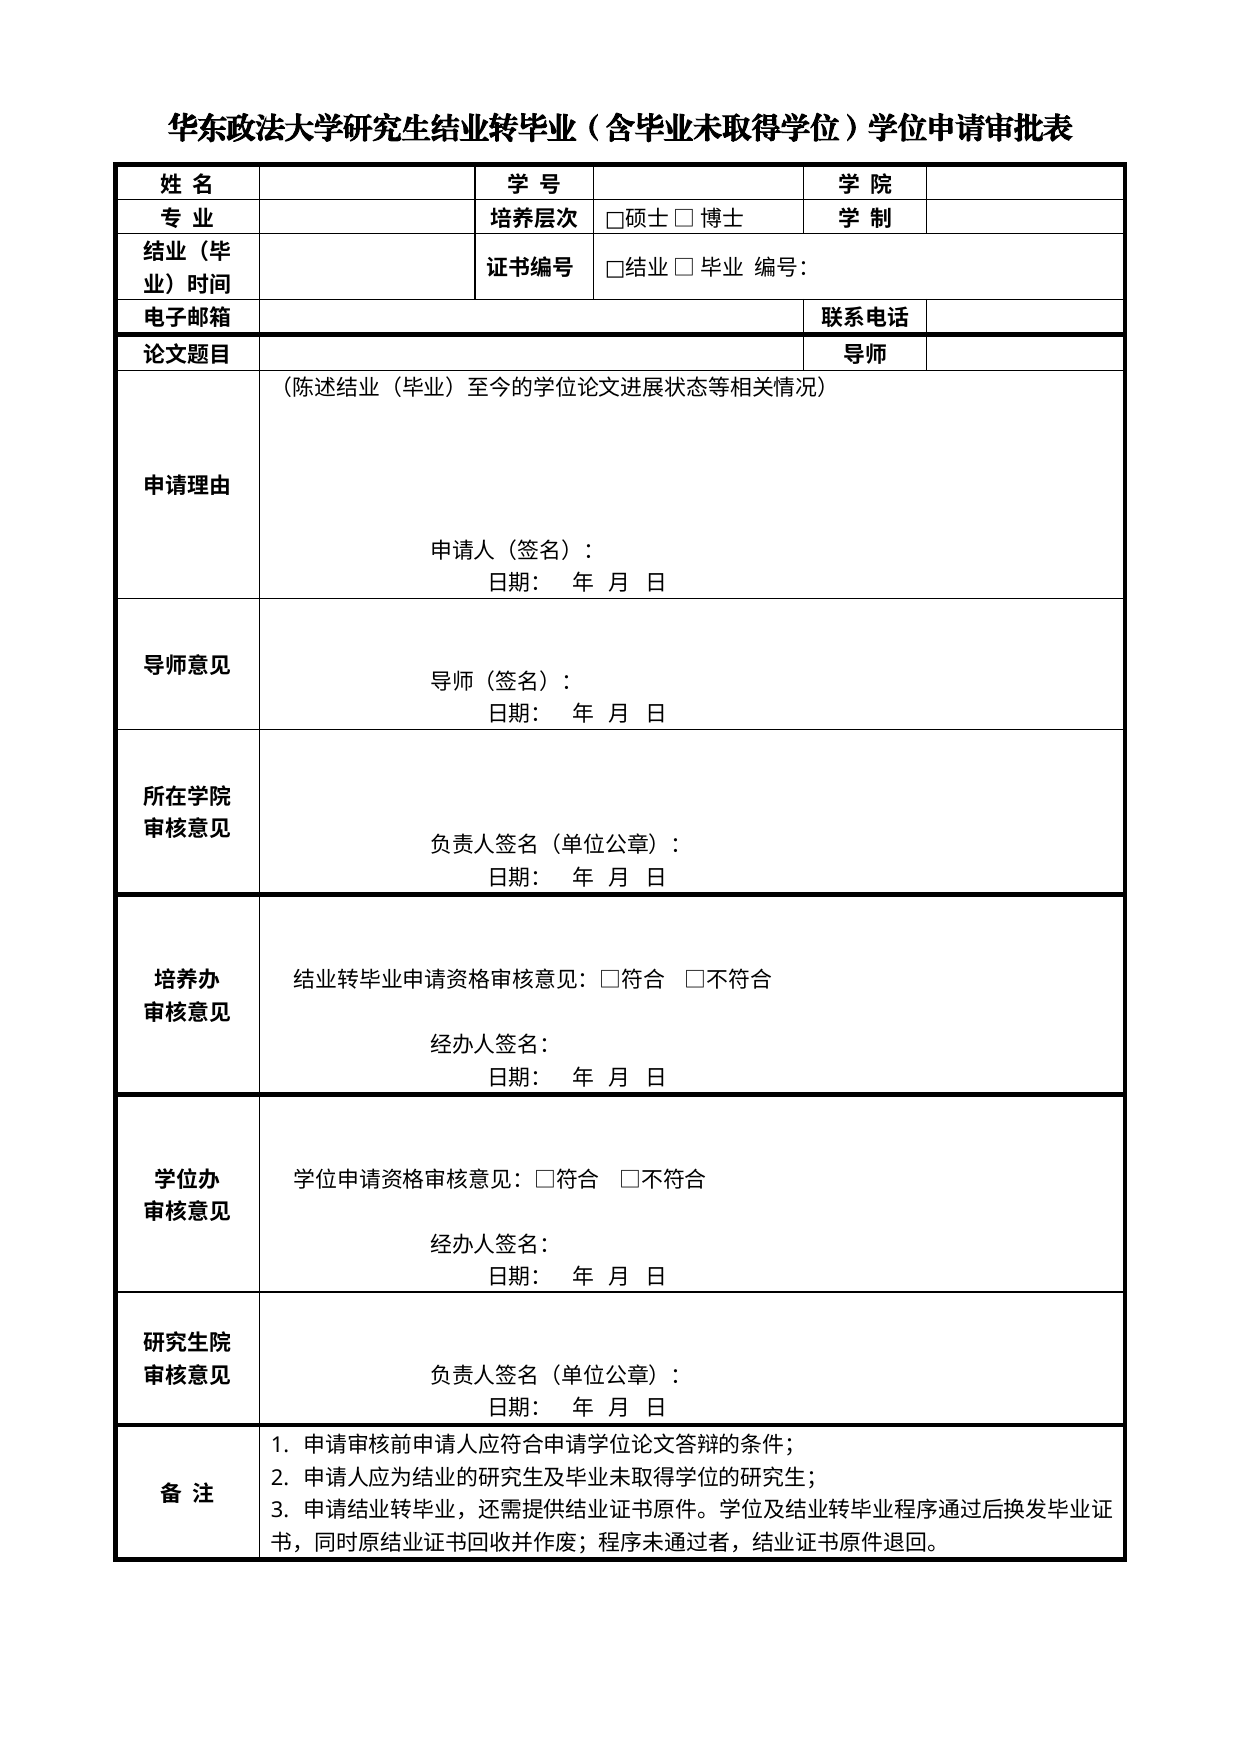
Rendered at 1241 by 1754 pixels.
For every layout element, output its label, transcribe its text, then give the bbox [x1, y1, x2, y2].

table_cell 专 业 [118, 200, 259, 233]
table_cell 申请理由 [118, 371, 259, 597]
table_cell （陈述结业（毕业）至今的学位论文进展状态等相关情况） 申请人（签名）： 日期： 年 月 日 [260, 371, 1123, 597]
table_cell [260, 300, 803, 332]
table_header [927, 167, 1123, 199]
table_cell □结业 □ 毕业 编号： [594, 234, 1123, 299]
table_header [594, 167, 803, 199]
table_cell 学位申请资格审核意见：□符合 □不符合 经办人签名： 日期： 年 月 日 [260, 1097, 1123, 1291]
table_cell [260, 200, 474, 233]
table_cell 负责人签名（单位公章）： 日期： 年 月 日 [260, 730, 1123, 892]
table_header [260, 167, 474, 199]
table_cell 申请审核前申请人应符合申请学位论文答辩的条件； 申请人应为结业的研究生及毕业未取得学位的研究生； 申请结业转毕业，还需提供结业证书原件。学位及结业转毕业程序通过后换发毕业证书，同时原结业证书回收并作废；程序未通过者，结业证书原件退回。 [260, 1427, 1123, 1557]
table_cell [927, 300, 1123, 332]
table_cell □硕士 □ 博士 [594, 200, 803, 233]
table_cell 培养办 审核意见 [118, 897, 259, 1092]
table_cell [260, 337, 803, 369]
table_cell [927, 200, 1123, 233]
table_cell 联系电话 [804, 300, 926, 332]
table_cell 培养层次 [476, 200, 593, 233]
table_cell 学位办 审核意见 [118, 1097, 259, 1291]
table_cell [260, 234, 474, 299]
table_cell 导师 [804, 337, 926, 369]
table_header 学 号 [476, 167, 593, 199]
table_cell 导师（签名）： 日期： 年 月 日 [260, 599, 1123, 728]
table_cell 证书编号 [476, 234, 593, 299]
table_cell 研究生院 审核意见 [118, 1293, 259, 1422]
table_cell 论文题目 [118, 337, 259, 369]
table_cell 导师意见 [118, 599, 259, 728]
table_cell 结业（毕业）时间 [118, 234, 259, 299]
table_cell [927, 337, 1123, 369]
table_header 姓 名 [118, 167, 259, 199]
text 华东政法大学研究生结业转毕业（含毕业未取得学位）学位申请审批表 [118, 97, 1122, 162]
table_cell 结业转毕业申请资格审核意见：□符合 □不符合 经办人签名： 日期： 年 月 日 [260, 897, 1123, 1092]
table_header 学 院 [804, 167, 926, 199]
table_cell 电子邮箱 [118, 300, 259, 332]
table_cell 负责人签名（单位公章）： 日期： 年 月 日 [260, 1293, 1123, 1422]
table_cell 所在学院 审核意见 [118, 730, 259, 892]
table_cell 学 制 [804, 200, 926, 233]
table_cell 备 注 [118, 1427, 259, 1557]
